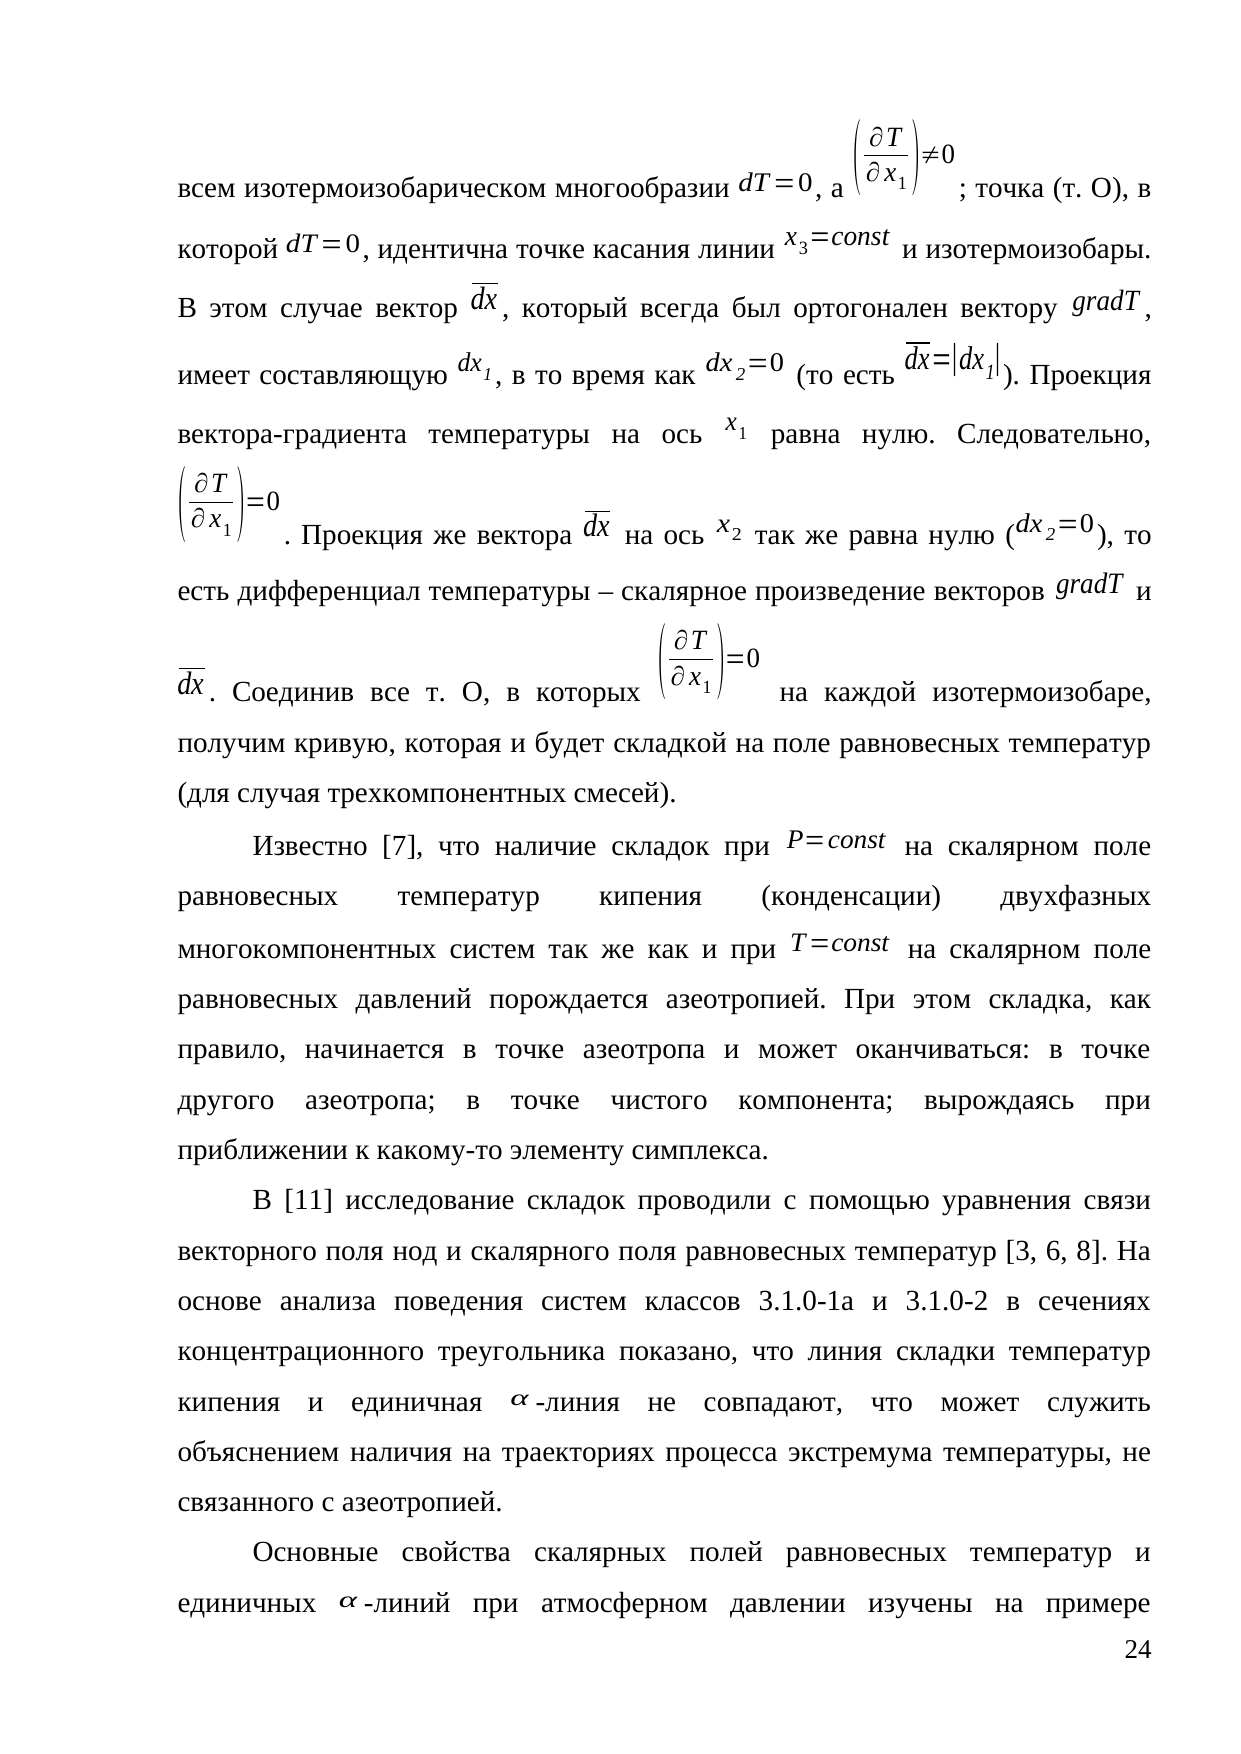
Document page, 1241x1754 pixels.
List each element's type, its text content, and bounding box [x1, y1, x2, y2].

text Известно [7], что наличие складок при на скалярном поле равновесных температур кипения (конденсации) двухфазных многокомпонентных систем так же как и при на скалярном поле равновесных давлений порождается азеотропией. При этом складка, как правило, начинается в точке азеотропа и может оканчиваться: в точке другого азеотропа; в точке чистого компонента; вырождаясь при приближении к какому-то элементу симплекса. [177, 825, 1152, 1166]
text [177, 118, 1152, 809]
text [177, 1534, 1152, 1618]
text В [11] исследование складок проводили с помощью уравнения связи векторного поля нод и скалярного поля равновесных температур [3, 6, 8]. На основе анализа поведения систем классов 3.1.0-1а и 3.1.0-2 в сечениях концентрационного треугольника показано, что линия складки температур кипения и единичная -линия не совпадают, что может служить объяснением наличия на траекториях процесса экстремума температуры, не связанного с азеотропией. [177, 1182, 1152, 1518]
